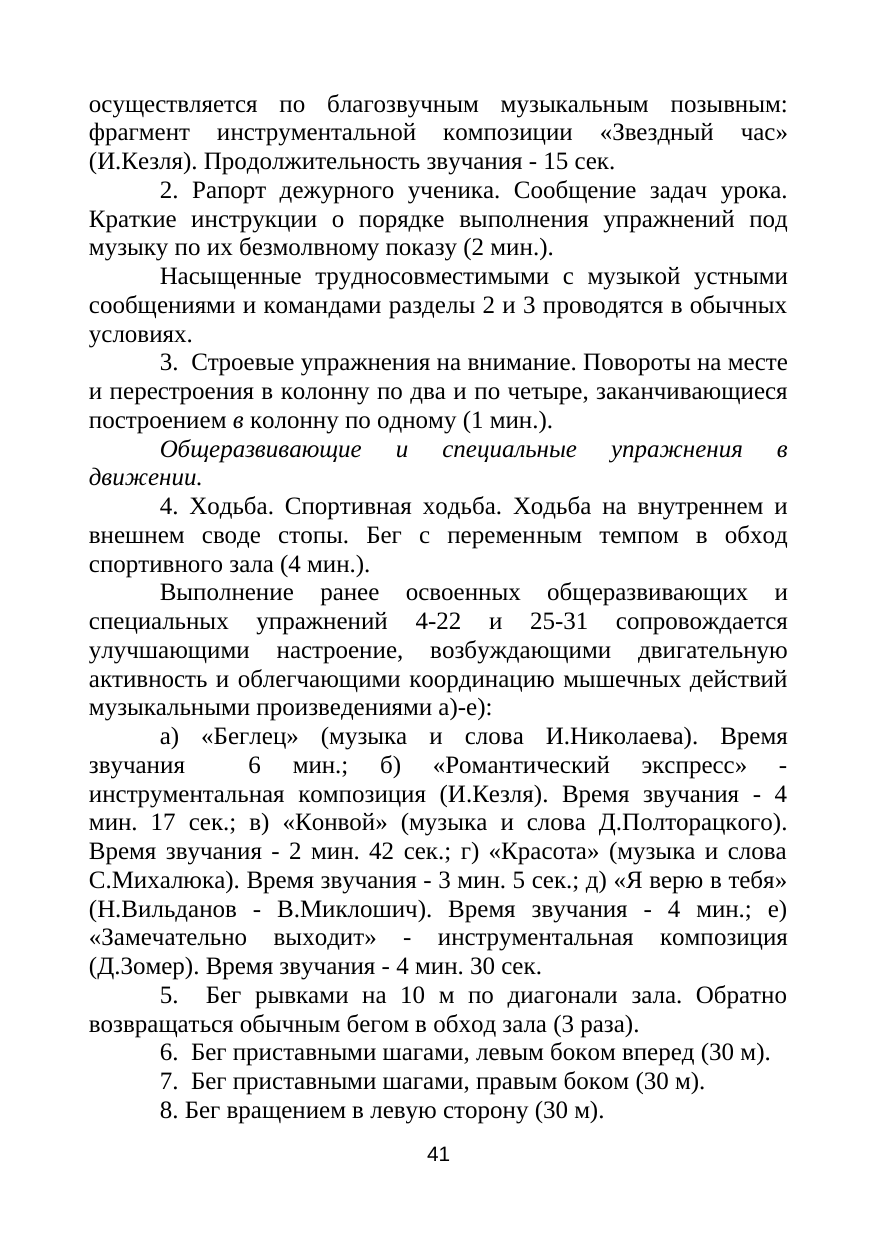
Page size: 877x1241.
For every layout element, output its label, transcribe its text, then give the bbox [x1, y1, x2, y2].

text 2. Рапорт дежурного ученика. Сообщение задач урока. Краткие инструкции о порядке выполнения упражнений под музыку по их безмолвному показу (2 мин.). [89, 175, 788, 261]
text Насыщенные трудносовместимыми с музыкой устными сообщениями и командами разделы 2 и 3 проводятся в обычных условиях. [89, 261, 788, 347]
text 5. Бег рывками на 10 м по диагонали зала. Обратно возвращаться обычным бегом в обход зала (3 раза). [89, 980, 788, 1037]
text 3. Строевые упражнения на внимание. Повороты на месте и перестроения в колонну по два и по четыре, заканчивающиеся построением в колонну по одному (1 мин.). [89, 347, 788, 434]
text Выполнение ранее освоенных общеразвивающих и специальных упражнений 4-22 и 25-31 сопровождается улучшающими настроение, возбуждающими двигательную активность и облегчающими координацию мышечных действий музыкальными произведениями а)-е): [89, 577, 788, 721]
text 6. Бег приставными шагами, левым боком вперед (30 м). [89, 1037, 788, 1066]
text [89, 89, 788, 175]
text а) «Беглец» (музыка и слова И.Николаева). Время звучания 6 мин.; б) «Романтический экспресс» - инструментальная композиция (И.Кезля). Время звучания - 4 мин. 17 сек.; в) «Конвой» (музыка и слова Д.Полторацкого). Время звучания - 2 мин. 42 сек.; г) «Красота» (музыка и слова С.Михалюка). Время звучания - 3 мин. 5 сек.; д) «Я верю в тебя» (Н.Вильданов - В.Миклошич). Время звучания - 4 мин.; е) «Замечательно выходит» - инструментальная композиция (Д.3омер). Время звучания - 4 мин. 30 сек. [89, 721, 788, 980]
text 7. Бег приставными шагами, правым боком (30 м). [89, 1066, 788, 1095]
text Общеразвивающие и специальные упражнения в движении. [89, 434, 788, 491]
text 4. Ходьба. Спортивная ходьба. Ходьба на внутреннем и внешнем своде стопы. Бег с переменным темпом в обход спортивного зала (4 мин.). [89, 491, 788, 577]
text 8. Бег вращением в левую сторону (30 м). [89, 1095, 788, 1124]
